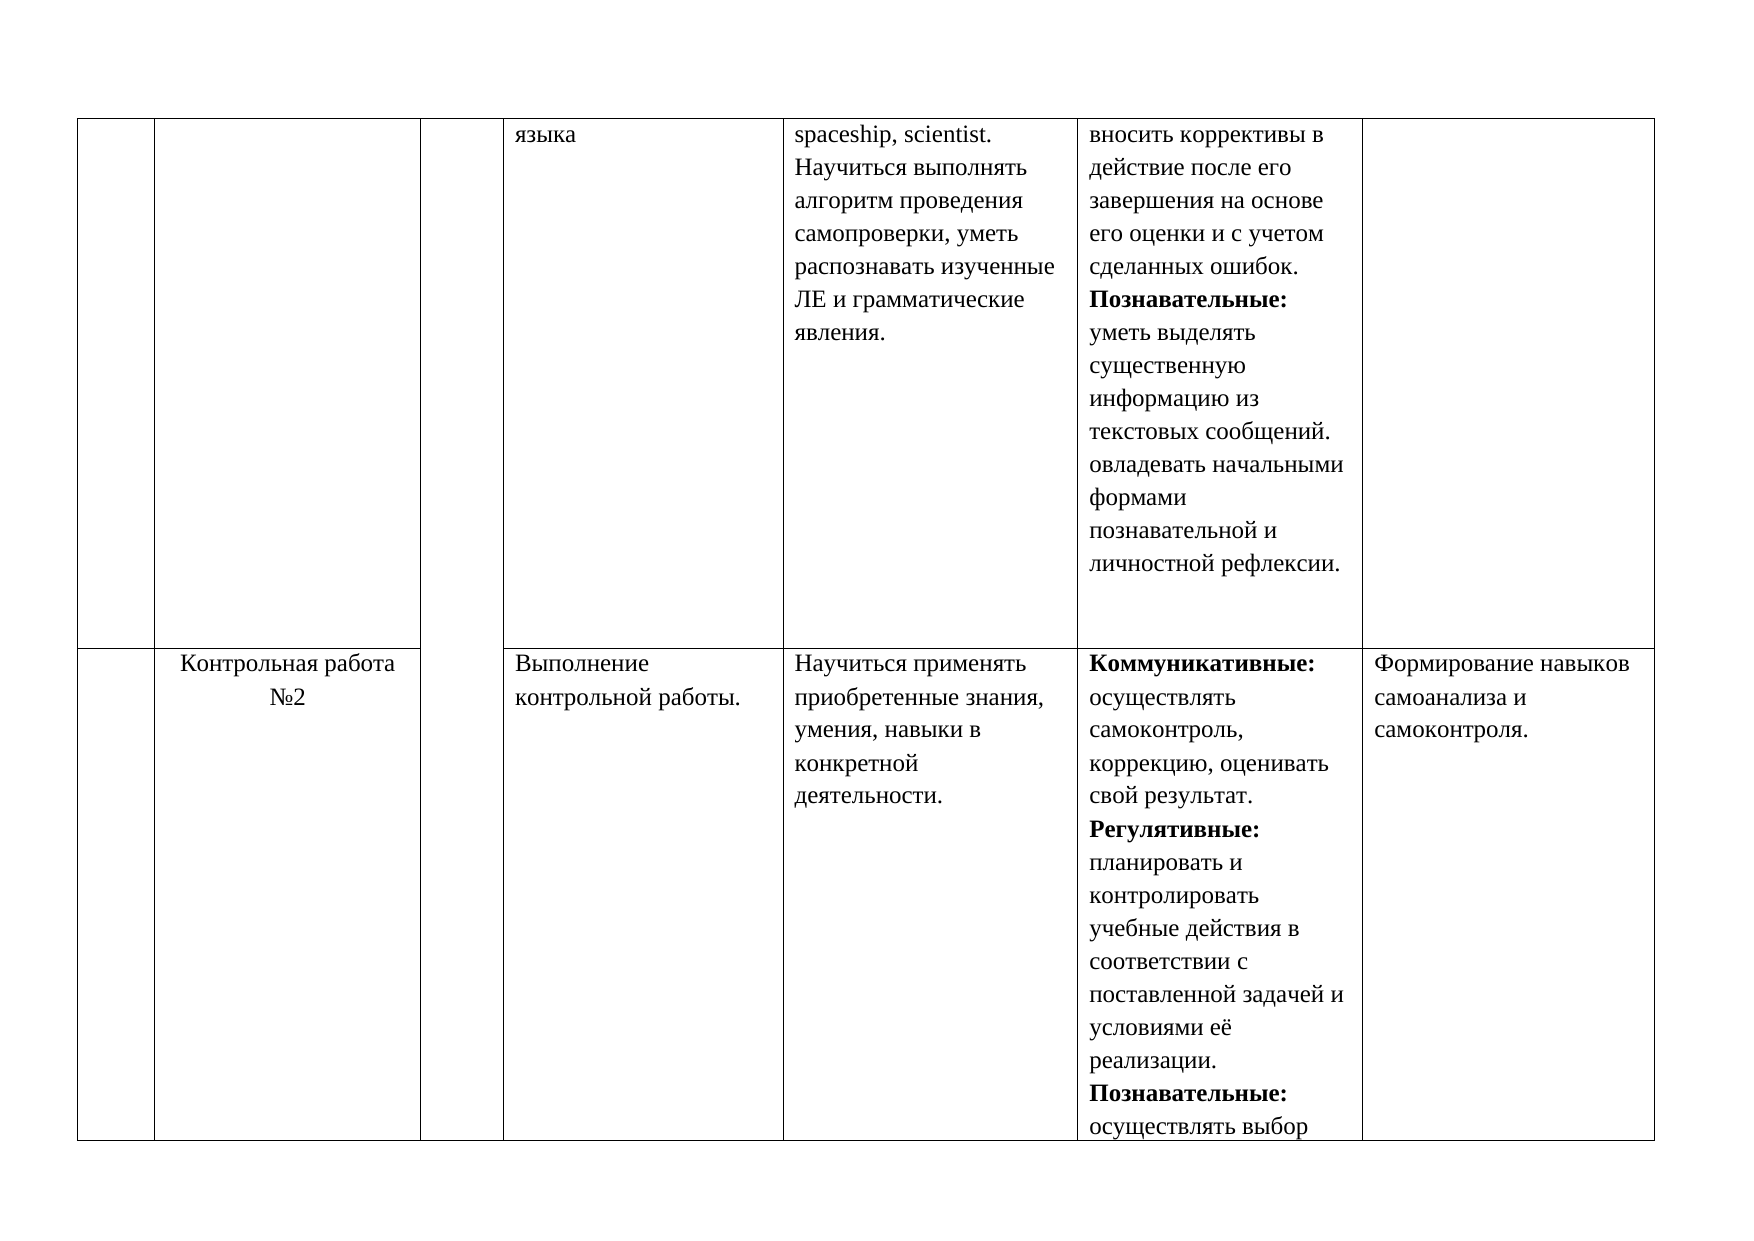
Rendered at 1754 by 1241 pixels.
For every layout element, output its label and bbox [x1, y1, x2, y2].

table_cell [78, 649, 154, 1139]
table_cell [784, 649, 1077, 1139]
table_cell [1363, 649, 1654, 1139]
table_cell [155, 119, 420, 647]
table_cell [504, 649, 783, 1139]
table_cell [1363, 119, 1654, 647]
table_cell [504, 119, 783, 647]
table_cell [1078, 649, 1362, 1139]
table_cell [155, 649, 420, 1139]
table_cell [1078, 119, 1362, 647]
table_cell [784, 119, 1077, 647]
table_cell [78, 119, 154, 647]
